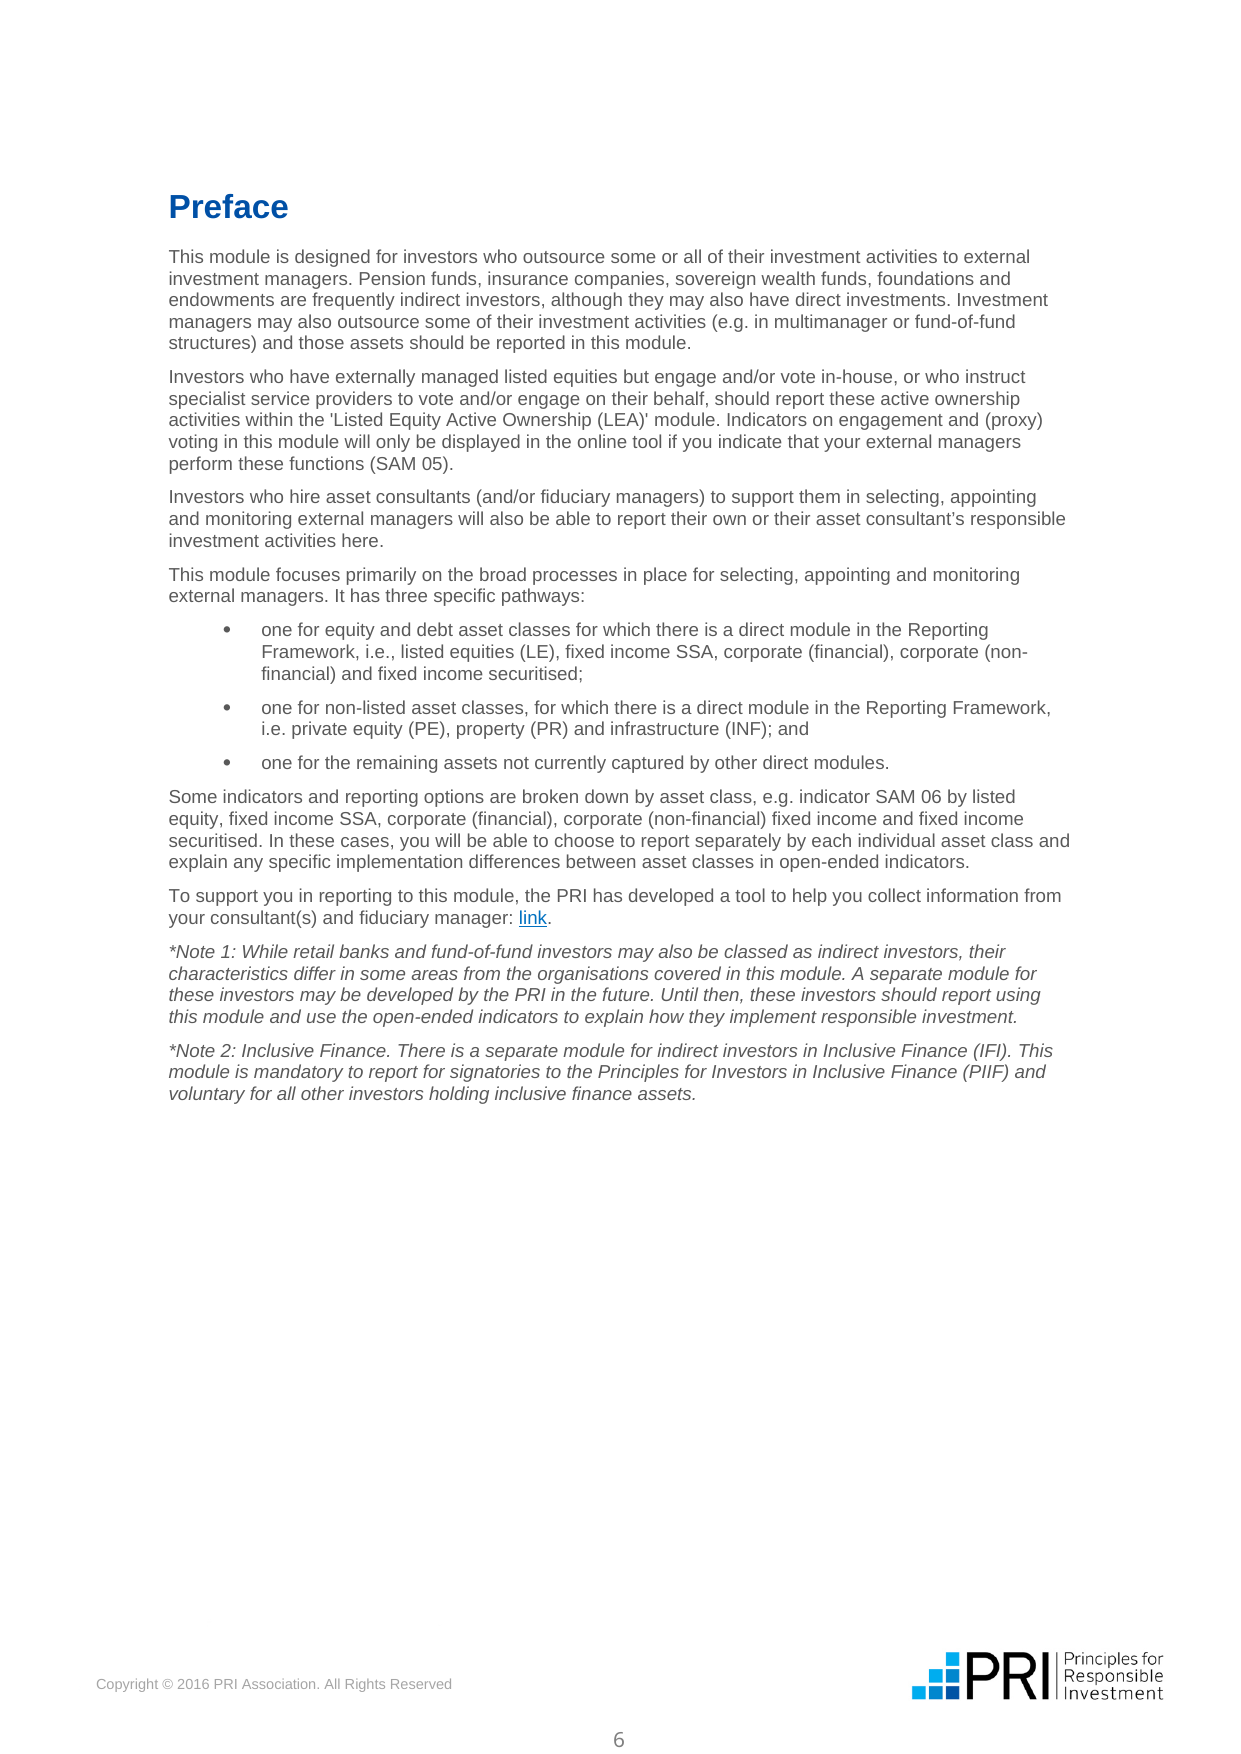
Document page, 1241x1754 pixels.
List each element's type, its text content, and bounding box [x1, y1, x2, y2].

list one for non-listed asset classes, for which there is a direct module in the Reporting Framework, i.e. private equity (PE), property (PR) and infrastructure (INF); and [223, 696, 1072, 740]
text To support you in reporting to this module, the PRI has developed a tool to help you collect information from your consultant(s) and fiduciary manager: link. [168, 885, 1072, 928]
text Investors who hire asset consultants (and/or fiduciary managers) to support them in selecting, appointing and monitoring external managers will also be able to report their own or their asset consultant’s responsible investment activities here. [168, 486, 1072, 551]
text *Note 2: Inclusive Finance. There is a separate module for indirect investors in Inclusive Finance (IFI). This module is mandatory to report for signatories to the Principles for Investors in Inclusive Finance (PIIF) and voluntary for all other investors holding inclusive finance assets. [168, 1039, 1072, 1104]
list one for equity and debt asset classes for which there is a direct module in the Reporting Framework, i.e., listed equities (LE), fixed income SSA, corporate (financial), corporate (non-financial) and fixed income securitised; [223, 619, 1072, 684]
text Preface [168, 187, 1072, 226]
text *Note 1: While retail banks and fund-of-fund investors may also be classed as indirect investors, their characteristics differ in some areas from the organisations covered in this module. A separate module for these investors may be developed by the PRI in the future. Until then, these investors should report using this module and use the open-ended indicators to explain how they implement responsible investment. [168, 941, 1072, 1027]
text Some indicators and reporting options are broken down by asset class, e.g. indicator SAM 06 by listed equity, fixed income SSA, corporate (financial), corporate (non-financial) fixed income and fixed income securitised. In these cases, you will be able to choose to report separately by each individual asset class and explain any specific implementation differences between asset classes in open-ended indicators. [168, 786, 1072, 873]
list one for the remaining assets not currently captured by other direct modules. [223, 752, 1072, 774]
picture [0, 1556, 1241, 1750]
text This module is designed for investors who outsource some or all of their investment activities to external investment managers. Pension funds, insurance companies, sovereign wealth funds, foundations and endowments are frequently indirect investors, although they may also have direct investments. Investment managers may also outsource some of their investment activities (e.g. in multimanager or fund-of-fund structures) and those assets should be reported in this module. [168, 246, 1072, 353]
text Investors who have externally managed listed equities but engage and/or vote in-house, or who instruct specialist service providers to vote and/or engage on their behalf, should report these active ownership activities within the 'Listed Equity Active Ownership (LEA)' module. Indicators on engagement and (proxy) voting in this module will only be displayed in the online tool if you indicate that your external managers perform these functions (SAM 05). [168, 366, 1072, 474]
text This module focuses primarily on the broad processes in place for selecting, appointing and monitoring external managers. It has three specific pathways: [168, 563, 1072, 607]
